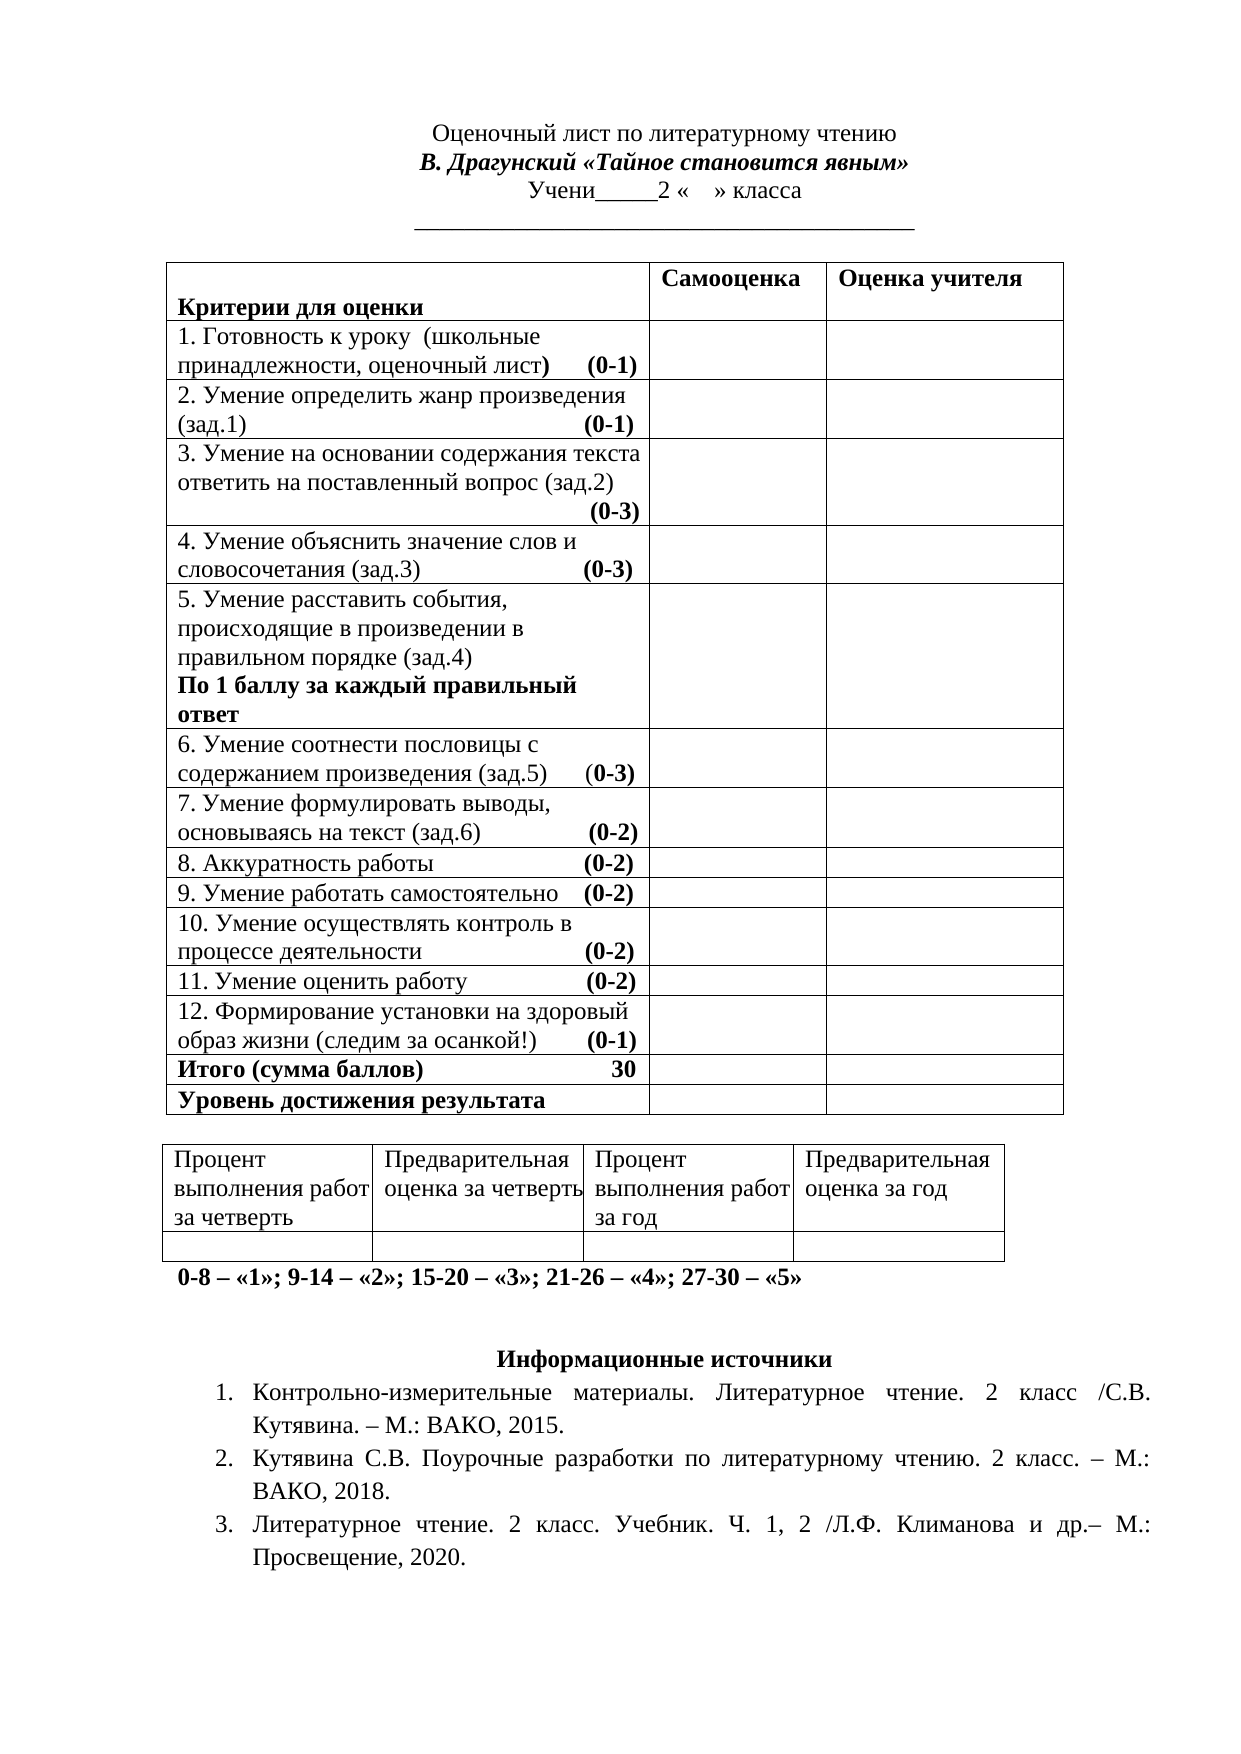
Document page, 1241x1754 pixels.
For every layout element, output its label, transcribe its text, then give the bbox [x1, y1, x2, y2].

list Литературное чтение. 2 класс. Учебник. Ч. 1, 2 /Л.Ф. Климанова и др.– М.: Просвещение, 2020. [215, 1509, 1152, 1571]
table_cell [827, 321, 1063, 379]
text ________________________________________ [177, 204, 1152, 233]
table_cell Итого (сумма баллов) 30 [167, 1055, 649, 1084]
table_cell 5. Умение расставить события, происходящие в произведении в правильном порядке (зад.4) По 1 баллу за каждый правильный ответ [167, 584, 649, 728]
table_cell [584, 1232, 793, 1261]
table_cell [794, 1232, 1004, 1261]
list Кутявина С.В. Поурочные разработки по литературному чтению. 2 класс. – М.: ВАКО, 2018. [215, 1443, 1152, 1505]
table_cell [650, 584, 826, 728]
table_cell [650, 439, 826, 525]
table_header Оценка учителя [827, 263, 1063, 320]
table_cell [827, 848, 1063, 877]
table_cell [827, 966, 1063, 995]
table_cell [373, 1232, 583, 1261]
table_cell [650, 996, 826, 1053]
table_cell [650, 966, 826, 995]
table_cell [163, 1232, 372, 1261]
table_cell [827, 788, 1063, 847]
table_cell 12. Формирование установки на здоровый образ жизни (следим за осанкой!) (0-1) [167, 996, 649, 1053]
table_cell [827, 878, 1063, 907]
list Контрольно-измерительные материалы. Литературное чтение. 2 класс /С.В. Кутявина. – М.: ВАКО, 2015. [215, 1377, 1152, 1439]
table_cell [650, 878, 826, 907]
table_cell [650, 1055, 826, 1084]
table_cell 3. Умение на основании содержания текста ответить на поставленный вопрос (зад.2) (0-3) [167, 439, 649, 525]
table_cell [827, 729, 1063, 787]
table_header Процент выполнения работ за год [584, 1145, 793, 1231]
table_cell 6. Умение соотнести пословицы с содержанием произведения (зад.5) (0-3) [167, 729, 649, 787]
table_cell [827, 526, 1063, 583]
table_cell 4. Умение объяснить значение слов и словосочетания (зад.3) (0-3) [167, 526, 649, 583]
table_cell 11. Умение оценить работу (0-2) [167, 966, 649, 995]
table_cell [827, 439, 1063, 525]
text Информационные источники [177, 1344, 1152, 1373]
table_cell 7. Умение формулировать выводы, основываясь на текст (зад.6) (0-2) [167, 788, 649, 847]
table_cell 1. Готовность к уроку (школьные принадлежности, оценочный лист) (0-1) [167, 321, 649, 379]
table_header Предварительная оценка за год [794, 1145, 1004, 1231]
table_cell 9. Умение работать самостоятельно (0-2) [167, 878, 649, 907]
table_header Процент выполнения работ за четверть [163, 1145, 372, 1231]
table_cell 8. Аккуратность работы (0-2) [167, 848, 649, 877]
text 0-8 – «1»; 9-14 – «2»; 15-20 – «3»; 21-26 – «4»; 27-30 – «5» [177, 1262, 1152, 1290]
table_cell [827, 1055, 1063, 1084]
table_cell [827, 1085, 1063, 1114]
table_cell [827, 996, 1063, 1053]
table_cell [827, 908, 1063, 965]
table_cell [650, 848, 826, 877]
table_cell [650, 526, 826, 583]
table_cell [650, 1085, 826, 1114]
table_cell [650, 380, 826, 437]
table_cell [650, 321, 826, 379]
table_cell [827, 380, 1063, 437]
table_header Предварительная оценка за четверть [373, 1145, 583, 1231]
table_cell Уровень достижения результата [167, 1085, 649, 1114]
table_cell [827, 584, 1063, 728]
table_cell [650, 729, 826, 787]
table_cell [650, 908, 826, 965]
text Оценочный лист по литературному чтению [177, 118, 1152, 147]
table_cell 2. Умение определить жанр произведения (зад.1) (0-1) [167, 380, 649, 437]
text Учени_____2 « » класса [177, 176, 1152, 204]
table_cell 10. Умение осуществлять контроль в процессе деятельности (0-2) [167, 908, 649, 965]
table_header Самооценка [650, 263, 826, 320]
text В. Драгунский «Тайное становится явным» [177, 147, 1152, 176]
table_cell [650, 788, 826, 847]
table_header Критерии для оценки [167, 263, 649, 320]
